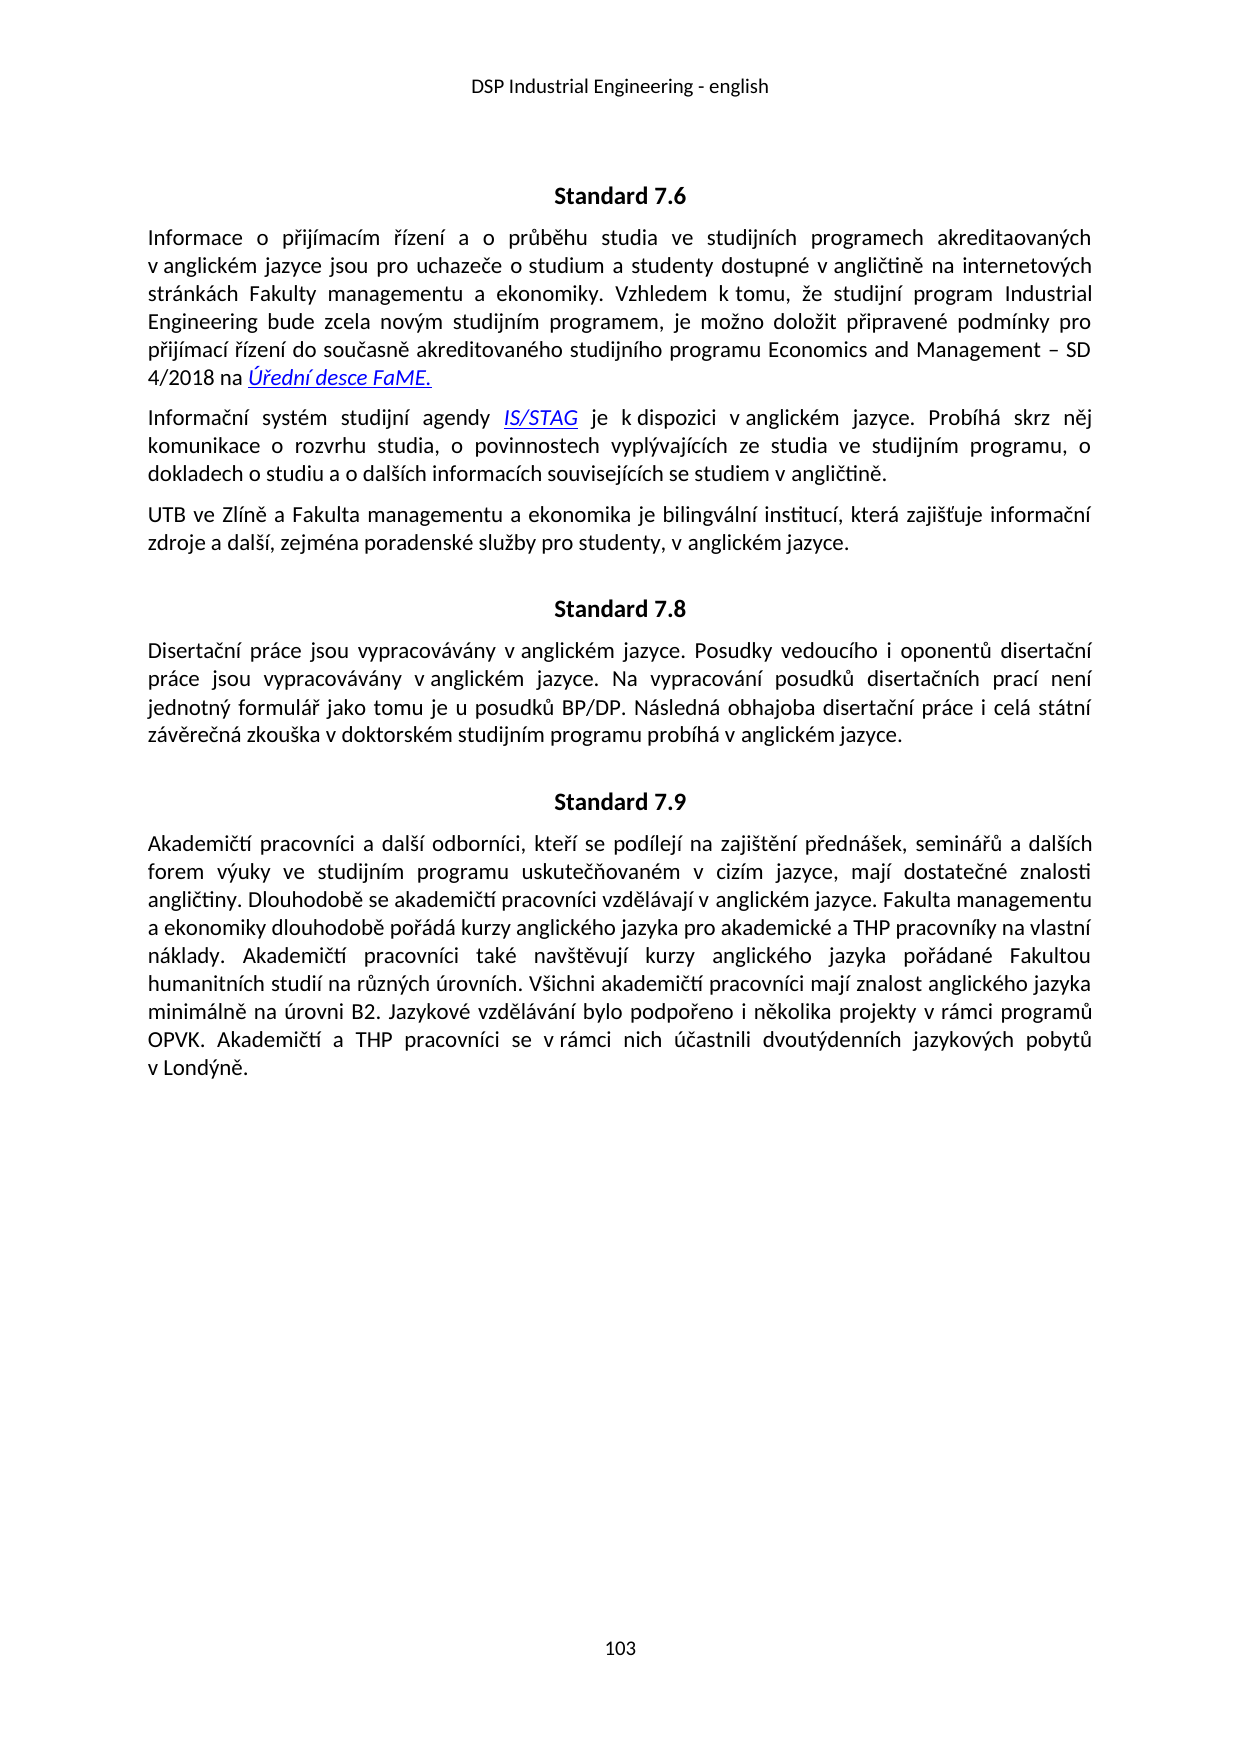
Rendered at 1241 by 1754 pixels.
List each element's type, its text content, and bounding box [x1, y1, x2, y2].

text Informace o přijímacím řízení a o průběhu studia ve studijních programech akreditaovaných v anglickém jazyce jsou pro uchazeče o studium a studenty dostupné v angličtině na internetových stránkách Fakulty managementu a ekonomiky. Vzhledem k tomu, že studijní program Industrial Engineering bude zcela novým studijním programem, je možno doložit připravené podmínky pro přijímací řízení do současně akreditovaného studijního programu Economics and Management – SD 4/2018 na Úřední desce FaME. [148, 223, 1093, 391]
text Akademičtí pracovníci a další odborníci, kteří se podílejí na zajištění přednášek, seminářů a dalších forem výuky ve studijním programu uskutečňovaném v cizím jazyce, mají dostatečné znalosti angličtiny. Dlouhodobě se akademičtí pracovníci vzdělávají v anglickém jazyce. Fakulta managementu a ekonomiky dlouhodobě pořádá kurzy anglického jazyka pro akademické a THP pracovníky na vlastní náklady. Akademičtí pracovníci také navštěvují kurzy anglického jazyka pořádané Fakultou humanitních studií na různých úrovních. Všichni akademičtí pracovníci mají znalost anglického jazyka minimálně na úrovni B2. Jazykové vzdělávání bylo podpořeno i několika projekty v rámci programů OPVK. Akademičtí a THP pracovníci se v rámci nich účastnili dvoutýdenních jazykových pobytů v Londýně. [148, 829, 1093, 1081]
text Disertační práce jsou vypracovávány v anglickém jazyce. Posudky vedoucího i oponentů disertační práce jsou vypracovávány v anglickém jazyce. Na vypracování posudků disertačních prací není jednotný formulář jako tomu je u posudků BP/DP. Následná obhajoba disertační práce i celá státní závěrečná zkouška v doktorském studijním programu probíhá v anglickém jazyce. [148, 637, 1093, 749]
subtitle Standard 7.9 [148, 786, 1093, 817]
subtitle Standard 7.8 [148, 593, 1093, 624]
text UTB ve Zlíně a Fakulta managementu a ekonomika je bilingvální institucí, která zajišťuje informační zdroje a další, zejména poradenské služby pro studenty, v anglickém jazyce. [148, 500, 1093, 556]
subtitle Standard 7.6 [148, 180, 1093, 210]
text Informační systém studijní agendy IS/STAG je k dispozici v anglickém jazyce. Probíhá skrz něj komunikace o rozvrhu studia, o povinnostech vyplývajících ze studia ve studijním programu, o dokladech o studiu a o dalších informacích souvisejících se studiem v angličtině. [148, 403, 1093, 487]
